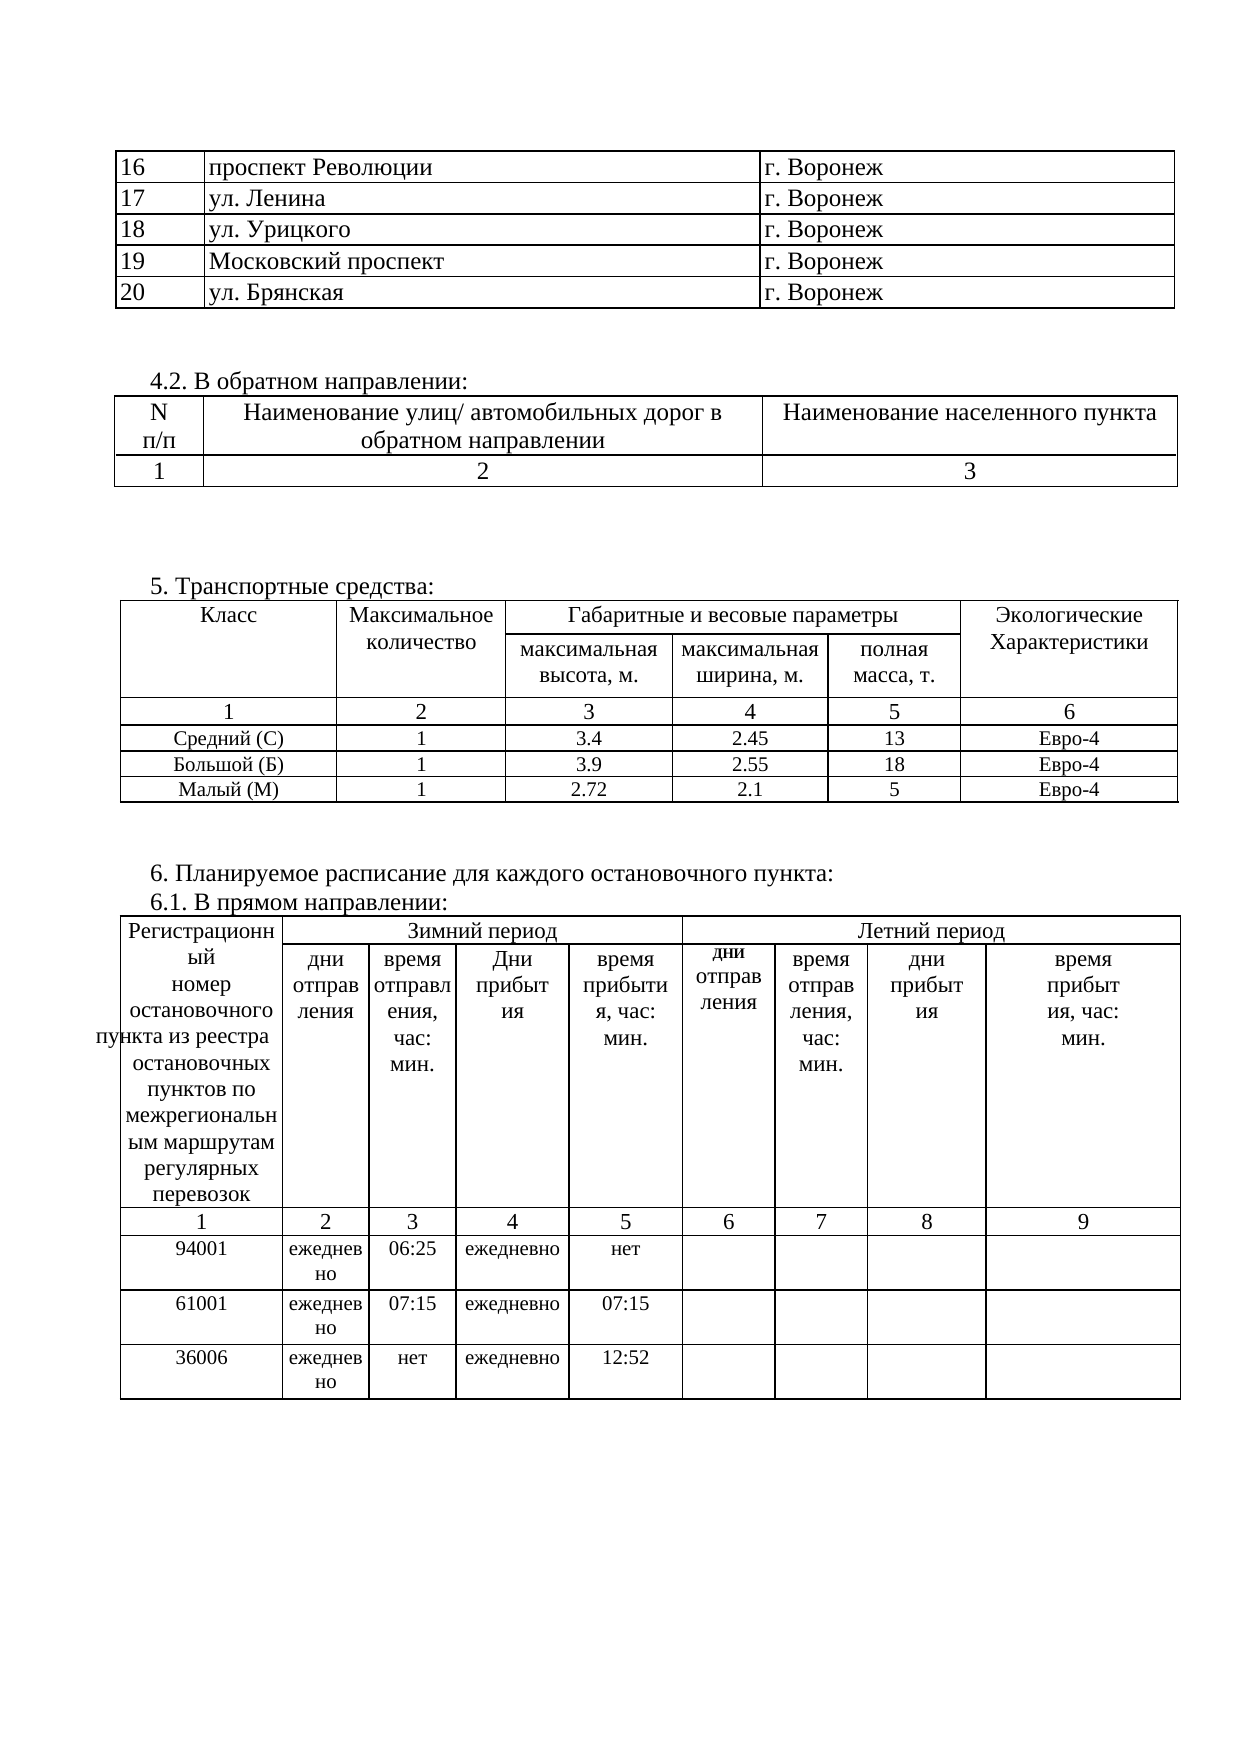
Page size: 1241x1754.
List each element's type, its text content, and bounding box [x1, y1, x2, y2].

table_cell 2.1 [673, 777, 827, 801]
table_header Класс [121, 601, 336, 696]
table_cell максимальная высота, м. [506, 635, 672, 696]
table_header Регистрационный номер остановочного пункта из реестра остановочных пунктов по межрегиональным маршрутам регулярных перевозок [121, 917, 282, 1207]
text 5. Транспортные средства: [150, 571, 1090, 600]
table_cell 6 [683, 1208, 774, 1235]
text 6. Планируемое расписание для каждого остановочного пункта: [150, 858, 1090, 887]
table_cell 8 [868, 1208, 985, 1235]
table_cell максимальная ширина, м. [673, 635, 827, 696]
table_cell проспект Революции [205, 152, 759, 181]
table_cell 94001 [121, 1236, 282, 1289]
table_cell время отправ ления, час: мин. [776, 945, 867, 1207]
table_cell ДНИ отправ ления [683, 945, 774, 1207]
table_cell ежедневно [283, 1345, 368, 1398]
table_cell Московский проспект [205, 246, 759, 276]
table_cell нет [370, 1345, 455, 1398]
table_cell 1 [337, 752, 505, 776]
table_header N п/п [115, 397, 203, 454]
table_cell нет [570, 1236, 682, 1289]
table_cell [987, 1345, 1180, 1398]
table_cell ежедневно [457, 1236, 568, 1289]
table_cell 1 [121, 698, 336, 724]
table_cell [683, 1236, 774, 1289]
table_cell Евро-4 [961, 752, 1177, 776]
table_cell 12:52 [570, 1345, 682, 1398]
table_cell 3 [506, 698, 672, 724]
table_cell [776, 1291, 867, 1343]
table_cell 4 [457, 1208, 568, 1235]
table_cell Малый (М) [121, 777, 336, 801]
table_cell ежедневно [457, 1345, 568, 1398]
table_cell Средний (С) [121, 726, 336, 750]
table_cell 07:15 [570, 1291, 682, 1343]
table_cell ул. Брянская [205, 277, 759, 307]
table_cell дни отправ ления [283, 945, 368, 1207]
table_cell ежедневно [283, 1291, 368, 1343]
table_cell г. Воронеж [761, 215, 1174, 244]
table_cell 61001 [121, 1291, 282, 1343]
table_cell 2.45 [673, 726, 827, 750]
table_cell 16 [117, 152, 204, 181]
table_cell Евро-4 [961, 726, 1177, 750]
table_cell г. Воронеж [761, 246, 1174, 276]
table_cell ежедневно [457, 1291, 568, 1343]
table_cell Дни прибыт ия [457, 945, 568, 1207]
table_header Наименование населенного пункта [763, 397, 1177, 454]
table_cell 6 [961, 698, 1177, 724]
table_header Максимальное количество [337, 601, 505, 696]
table_cell 2 [204, 456, 762, 486]
table_cell [683, 1291, 774, 1343]
table_cell ежедневно [283, 1236, 368, 1289]
table_cell 5 [829, 777, 960, 801]
table_cell 4 [673, 698, 827, 724]
table_cell [776, 1236, 867, 1289]
table_header Экологические Характеристики [961, 601, 1177, 696]
table_cell 2 [337, 698, 505, 724]
table_cell 19 [117, 246, 204, 276]
table_cell 20 [117, 277, 204, 307]
table_cell г. Воронеж [761, 183, 1174, 213]
table_cell 3 [763, 454, 1177, 486]
table_cell 3.9 [506, 752, 672, 776]
table_cell 5 [570, 1208, 682, 1235]
table_cell [776, 1345, 867, 1398]
table_cell 36006 [121, 1345, 282, 1398]
table_cell 1 [337, 726, 505, 750]
table_cell время прибыт ия, час: мин. [987, 945, 1180, 1207]
table_cell 2.72 [506, 777, 672, 801]
table_cell 18 [117, 215, 204, 244]
table_cell [987, 1236, 1180, 1289]
table_cell 06:25 [370, 1236, 455, 1289]
table_cell ул. Ленина [205, 183, 759, 213]
table_cell Большой (Б) [121, 752, 336, 776]
table_cell [868, 1236, 985, 1289]
table_cell дни прибыт ия [868, 945, 985, 1207]
table_cell 2 [283, 1208, 368, 1235]
table_cell 1 [337, 777, 505, 801]
table_header Летний период [683, 917, 1180, 943]
table_cell [987, 1291, 1180, 1343]
table_cell время отправл ения, час: мин. [370, 945, 455, 1207]
table_header Габаритные и весовые параметры [506, 601, 960, 633]
table_cell 2.55 [673, 752, 827, 776]
table_cell 18 [829, 752, 960, 776]
table_cell 17 [117, 183, 204, 213]
table_cell [868, 1291, 985, 1343]
text 4.2. В обратном направлении: [150, 366, 1090, 395]
table_cell 7 [776, 1208, 867, 1235]
table_cell [868, 1345, 985, 1398]
table_cell полная масса, т. [829, 635, 960, 696]
text 6.1. В прямом направлении: [150, 887, 1090, 915]
table_cell 07:15 [370, 1291, 455, 1343]
table_cell Евро-4 [961, 777, 1177, 801]
table_cell 9 [987, 1208, 1180, 1235]
table_cell 1 [121, 1208, 282, 1235]
table_cell 1 [115, 455, 203, 486]
table_cell 3 [370, 1208, 455, 1235]
table_cell время прибыти я, час: мин. [570, 945, 682, 1207]
table_cell ул. Урицкого [205, 215, 759, 244]
table_cell г. Воронеж [761, 277, 1174, 307]
table_cell 13 [829, 726, 960, 750]
table_header Зимний период [283, 917, 682, 943]
table_cell г. Воронеж [761, 152, 1174, 181]
table_cell 5 [829, 698, 960, 724]
table_cell [683, 1345, 774, 1398]
table_header Наименование улиц/ автомобильных дорог в обратном направлении [204, 397, 762, 454]
table_cell 3.4 [506, 726, 672, 750]
